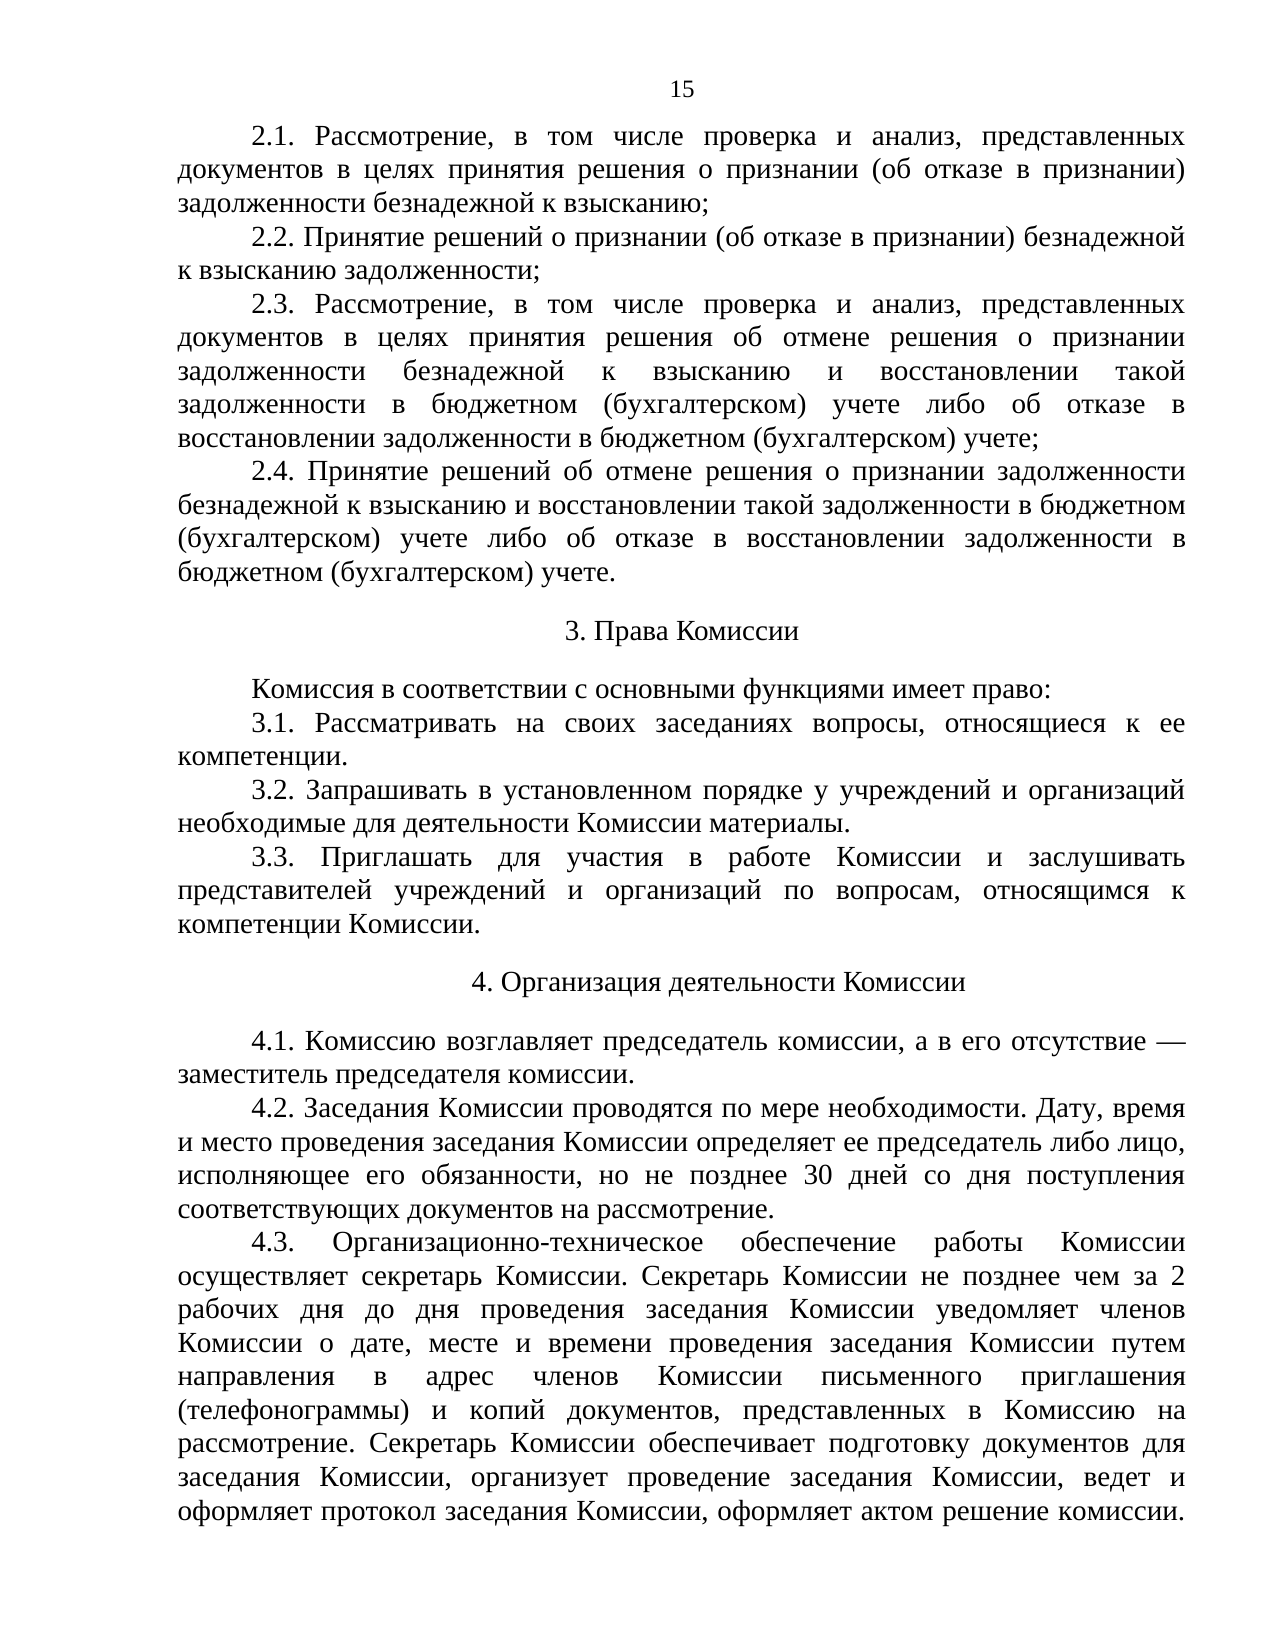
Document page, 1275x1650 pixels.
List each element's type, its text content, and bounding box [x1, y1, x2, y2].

text 4.2. Заседания Комиссии проводятся по мере необходимости. Дату, время и место проведения заседания Комиссии определяет ее председатель либо лицо, исполняющее его обязанности, но не позднее 30 дней со дня поступления соответствующих документов на рассмотрение. [177, 1090, 1186, 1224]
text 3. Права Комиссии [177, 613, 1186, 646]
text 4. Организация деятельности Комиссии [177, 964, 1186, 998]
text Комиссия в соответствии с основными функциями имеет право: [177, 671, 1186, 705]
text 2.2. Принятие решений о признании (об отказе в признании) безнадежной к взысканию задолженности; [177, 219, 1186, 286]
text 3.2. Запрашивать в установленном порядке у учреждений и организаций необходимые для деятельности Комиссии материалы. [177, 772, 1186, 839]
text 2.1. Рассмотрение, в том числе проверка и анализ, представленных документов в целях принятия решения о признании (об отказе в признании) задолженности безнадежной к взысканию; [177, 118, 1186, 219]
text 2.4. Принятие решений об отмене решения о признании задолженности безнадежной к взысканию и восстановлении такой задолженности в бюджетном (бухгалтерском) учете либо об отказе в восстановлении задолженности в бюджетном (бухгалтерском) учете. [177, 453, 1186, 588]
text 3.3. Приглашать для участия в работе Комиссии и заслушивать представителей учреждений и организаций по вопросам, относящимся к компетенции Комиссии. [177, 839, 1186, 939]
text 2.3. Рассмотрение, в том числе проверка и анализ, представленных документов в целях принятия решения об отмене решения о признании задолженности безнадежной к взысканию и восстановлении такой задолженности в бюджетном (бухгалтерском) учете либо об отказе в восстановлении задолженности в бюджетном (бухгалтерском) учете; [177, 286, 1186, 453]
text 4.1. Комиссию возглавляет председатель комиссии, а в его отсутствие — заместитель председателя комиссии. [177, 1023, 1186, 1090]
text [177, 1224, 1186, 1526]
text 3.1. Рассматривать на своих заседаниях вопросы, относящиеся к ее компетенции. [177, 705, 1186, 772]
